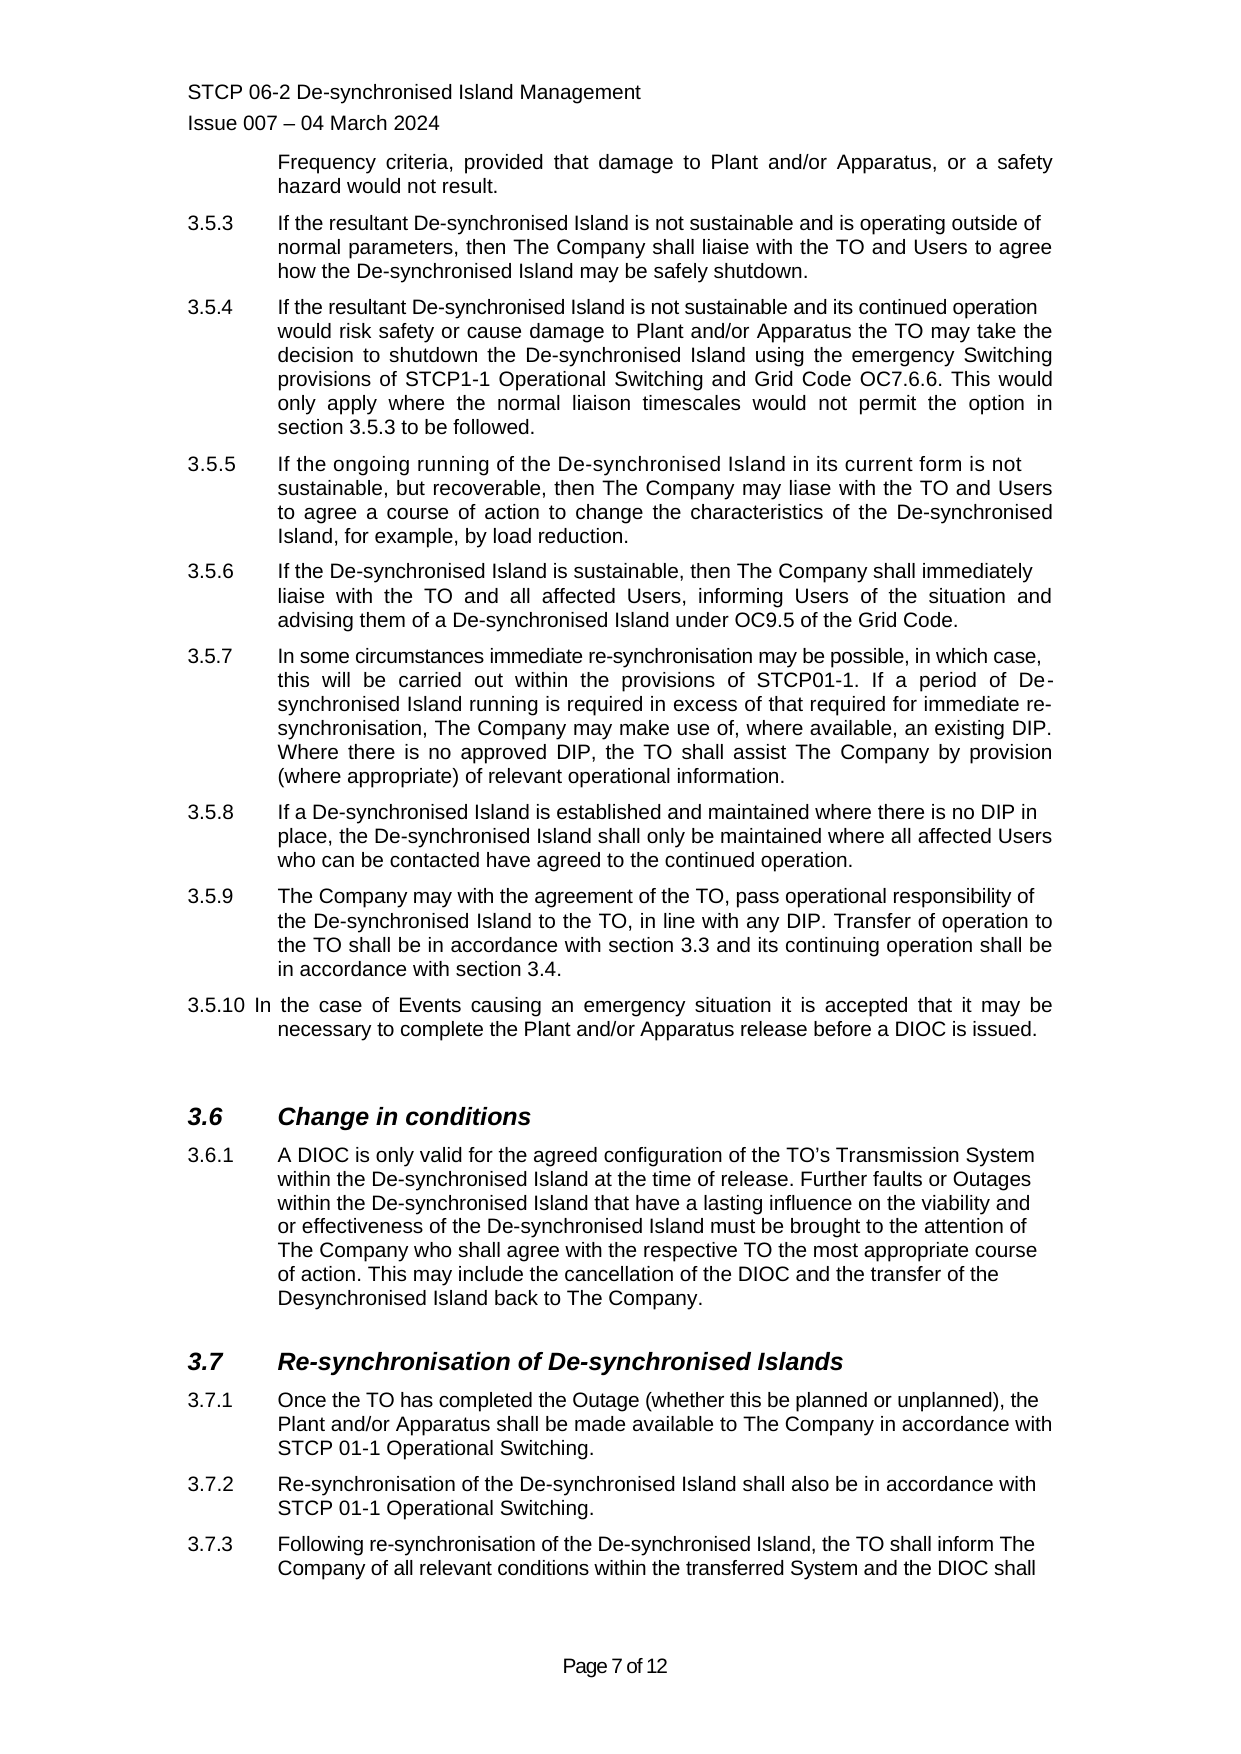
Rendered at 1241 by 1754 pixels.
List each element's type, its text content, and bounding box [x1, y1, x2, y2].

text 3.7.3 Following re-synchronisation of the De-synchronised Island, the TO shall inform The [187, 1532, 1054, 1557]
text STCP 01-1 Operational Switching. [277, 1497, 1054, 1521]
text 3.5.6 If the De-synchronised Island is sustainable, then The Company shall immediately [187, 560, 1054, 584]
text Company of all relevant conditions within the transferred System and the DIOC shall [277, 1557, 1054, 1581]
text 3.7.1 Once the TO has completed the Outage (whether this be planned or unplanned), the [187, 1388, 1054, 1412]
text would risk safety or cause damage to Plant and/or Apparatus the TO may take the decision to shutdown the De-synchronised Island using the emergency Switching provisions of STCP1-1 Operational Switching and Grid Code OC7.6.6. This would only apply where the normal liaison timescales would not permit the option in section 3.5.3 to be followed. [277, 319, 1054, 439]
text 3.5.10 In the case of Events causing an emergency situation it is accepted that it may be necessary to complete the Plant and/or Apparatus release before a DIOC is issued. [187, 993, 1054, 1041]
text 3.6 Change in conditions [187, 1102, 1054, 1131]
text 3.7 Re-synchronisation of De-synchronised Islands [187, 1347, 1054, 1376]
text 3.5.7 In some circumstances immediate re-synchronisation may be possible, in which case, [187, 644, 1054, 668]
text 3.6.1 A DIOC is only valid for the agreed configuration of the TO’s Transmission System [187, 1143, 1054, 1167]
text 3.5.9 The Company may with the agreement of the TO, pass operational responsibility of [187, 885, 1054, 909]
text 3.7.2 Re-synchronisation of the De-synchronised Island shall also be in accordance with [187, 1472, 1054, 1497]
text within the De-synchronised Island at the time of release. Further faults or Outages within the De-synchronised Island that have a lasting influence on the viability and or effectiveness of the De-synchronised Island must be brought to the attention of The Company who shall agree with the respective TO the most appropriate course of action. This may include the cancellation of the DIOC and the transfer of the Desynchronised Island back to The Company. [277, 1167, 1039, 1311]
text 3.5.4 If the resultant De-synchronised Island is not sustainable and its continued operation [187, 295, 1054, 319]
text the De-synchronised Island to the TO, in line with any DIP. Transfer of operation to the TO shall be in accordance with section 3.3 and its continuing operation shall be in accordance with section 3.4. [277, 909, 1054, 981]
text Frequency criteria, provided that damage to Plant and/or Apparatus, or a safety hazard would not result. [277, 150, 1054, 199]
text Plant and/or Apparatus shall be made available to The Company in accordance with STCP 01-1 Operational Switching. [277, 1412, 1054, 1460]
text 3.5.8 If a De-synchronised Island is established and maintained where there is no DIP in [187, 801, 1054, 824]
text STCP 06-2 De-synchronised Island Management Issue 007 – 04 March 2024 [187, 75, 641, 136]
text 3.5.3 If the resultant De-synchronised Island is not sustainable and is operating outside of [187, 211, 1054, 235]
text sustainable, but recoverable, then The Company may liase with the TO and Users to agree a course of action to change the characteristics of the De-synchronised Island, for example, by load reduction. [277, 476, 1054, 548]
text 3.5.5 If the ongoing running of the De-synchronised Island in its current form is not [187, 452, 1054, 476]
text place, the De-synchronised Island shall only be maintained where all affected Users who can be contacted have agreed to the continued operation. [277, 824, 1054, 872]
text liaise with the TO and all affected Users, informing Users of the situation and advising them of a De-synchronised Island under OC9.5 of the Grid Code. [277, 584, 1054, 632]
text this will be carried out within the provisions of STCP01-1. If a period of Desynchronised Island running is required in excess of that required for immediate re-synchronisation, The Company may make use of, where available, an existing DIP. Where there is no approved DIP, the TO shall assist The Company by provision (where appropriate) of relevant operational information. [277, 668, 1054, 788]
text normal parameters, then The Company shall liaise with the TO and Users to agree how the De-synchronised Island may be safely shutdown. [277, 235, 1054, 283]
